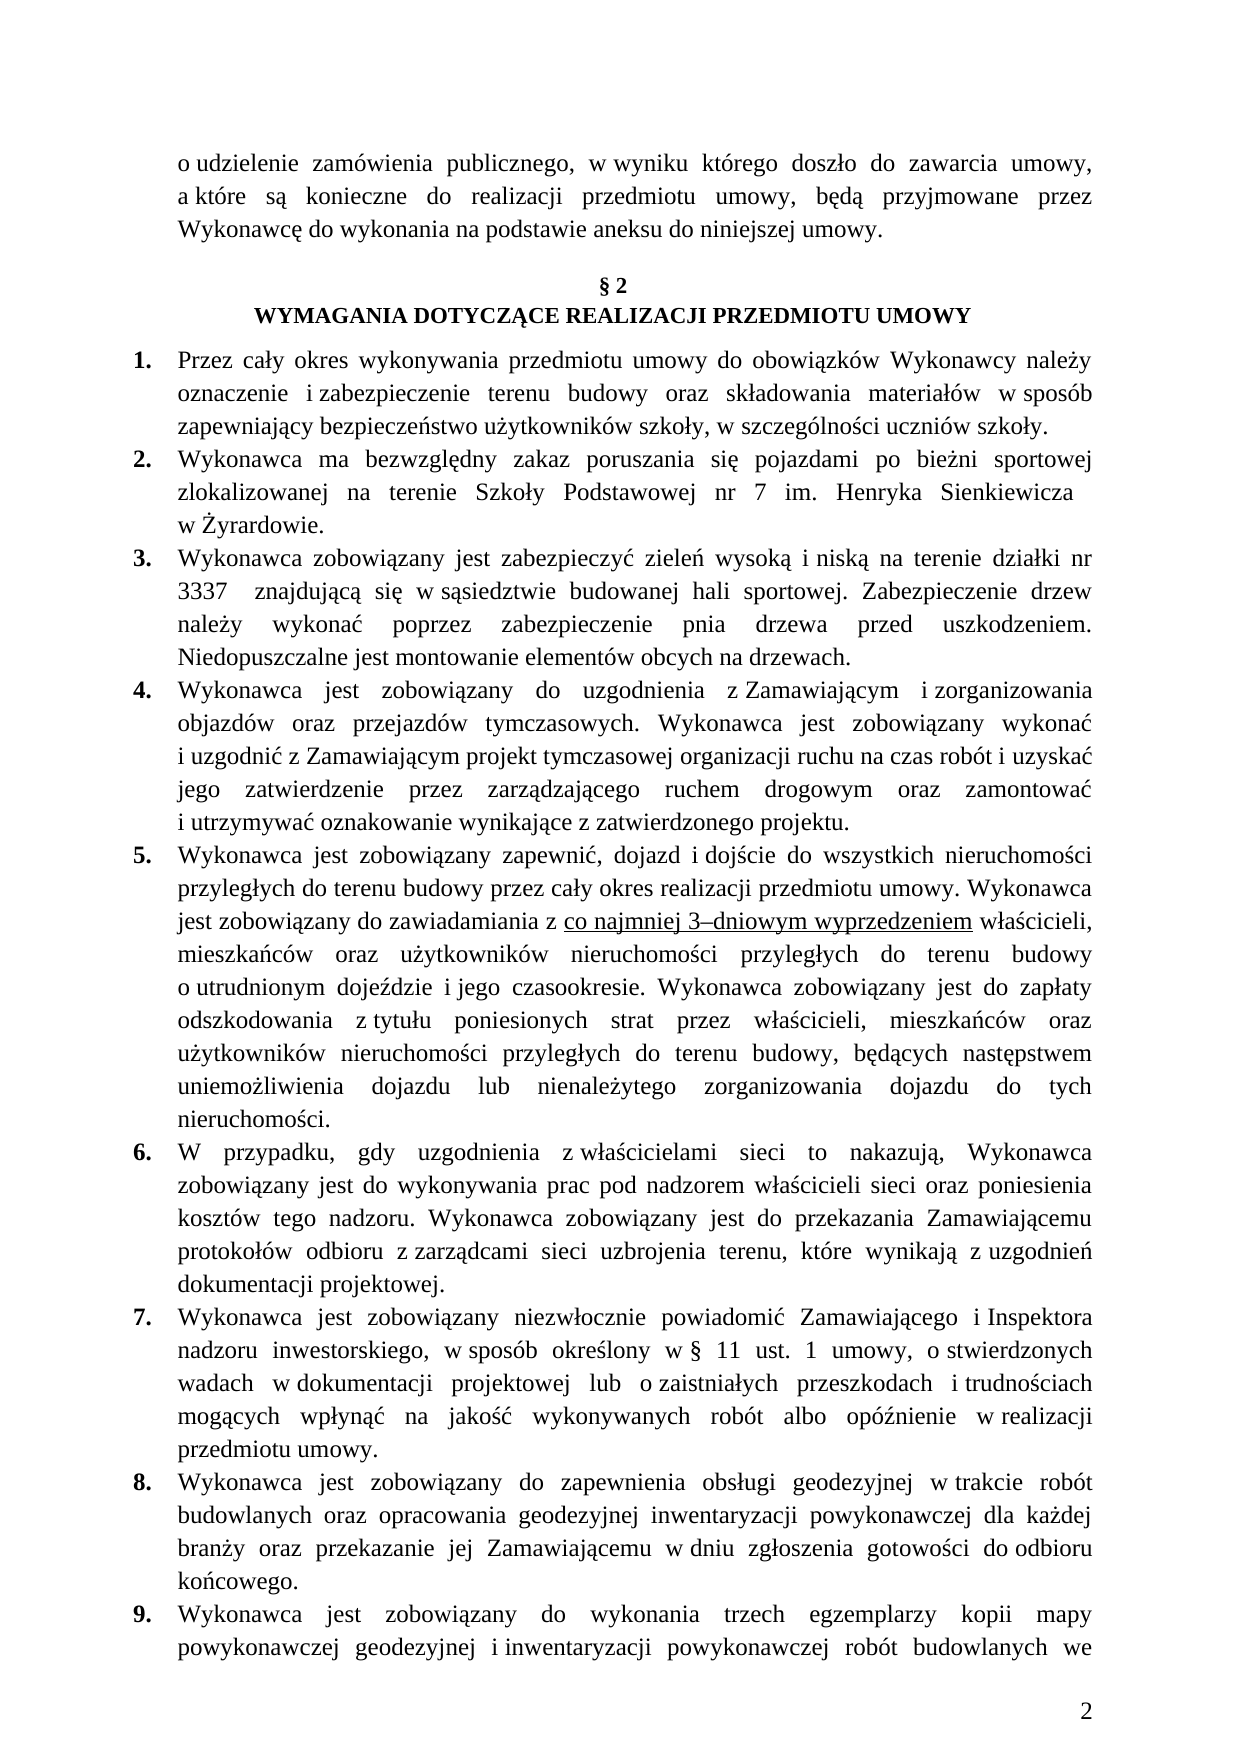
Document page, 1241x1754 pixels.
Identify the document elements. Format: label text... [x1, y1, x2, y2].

list Przez cały okres wykonywania przedmiotu umowy do obowiązków Wykonawcy należy oznaczenie i zabezpieczenie terenu budowy oraz składowania materiałów w sposób zapewniający bezpieczeństwo użytkowników szkoły, w szczególności uczniów szkoły. [133, 345, 1092, 439]
list Wykonawca jest zobowiązany do uzgodnienia z Zamawiającym i zorganizowania objazdów oraz przejazdów tymczasowych. Wykonawca jest zobowiązany wykonać i uzgodnić z Zamawiającym projekt tymczasowej organizacji ruchu na czas robót i uzyskać jego zatwierdzenie przez zarządzającego ruchem drogowym oraz zamontować i utrzymywać oznakowanie wynikające z zatwierdzonego projektu. [133, 675, 1092, 836]
list Wykonawca jest zobowiązany niezwłocznie powiadomić Zamawiającego i Inspektora nadzoru inwestorskiego, w sposób określony w § 11 ust. 1 umowy, o stwierdzonych wadach w dokumentacji projektowej lub o zaistniałych przeszkodach i trudnościach mogących wpłynąć na jakość wykonywanych robót albo opóźnienie w realizacji przedmiotu umowy. [133, 1302, 1092, 1463]
text WYMAGANIA DOTYCZĄCE REALIZACJI PRZEDMIOTU UMOWY [133, 302, 1092, 328]
list Wykonawca jest zobowiązany zapewnić, dojazd i dojście do wszystkich nieruchomości przyległych do terenu budowy przez cały okres realizacji przedmiotu umowy. Wykonawca jest zobowiązany do zawiadamiania z co najmniej 3–dniowym wyprzedzeniem właścicieli, mieszkańców oraz użytkowników nieruchomości przyległych do terenu budowy o utrudnionym dojeździe i jego czasookresie. Wykonawca zobowiązany jest do zapłaty odszkodowania z tytułu poniesionych strat przez właścicieli, mieszkańców oraz użytkowników nieruchomości przyległych do terenu budowy, będących następstwem uniemożliwienia dojazdu lub nienależytego zorganizowania dojazdu do tych nieruchomości. [133, 840, 1092, 1133]
list Wykonawca ma bezwzględny zakaz poruszania się pojazdami po bieżni sportowej zlokalizowanej na terenie Szkoły Podstawowej nr 7 im. Henryka Sienkiewicza w Żyrardowie. [133, 444, 1092, 538]
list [133, 148, 1092, 242]
list Wykonawca jest zobowiązany do zapewnienia obsługi geodezyjnej w trakcie robót budowlanych oraz opracowania geodezyjnej inwentaryzacji powykonawczej dla każdej branży oraz przekazanie jej Zamawiającemu w dniu zgłoszenia gotowości do odbioru końcowego. [133, 1467, 1092, 1595]
list W przypadku, gdy uzgodnienia z właścicielami sieci to nakazują, Wykonawca zobowiązany jest do wykonywania prac pod nadzorem właścicieli sieci oraz poniesienia kosztów tego nadzoru. Wykonawca zobowiązany jest do przekazania Zamawiającemu protokołów odbioru z zarządcami sieci uzbrojenia terenu, które wynikają z uzgodnień dokumentacji projektowej. [133, 1137, 1092, 1298]
list Wykonawca zobowiązany jest zabezpieczyć zieleń wysoką i niską na terenie działki nr 3337 znajdującą się w sąsiedztwie budowanej hali sportowej. Zabezpieczenie drzew należy wykonać poprzez zabezpieczenie pnia drzewa przed uszkodzeniem. Niedopuszczalne jest montowanie elementów obcych na drzewach. [133, 543, 1092, 671]
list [133, 1599, 1092, 1661]
text § 2 [133, 272, 1092, 298]
